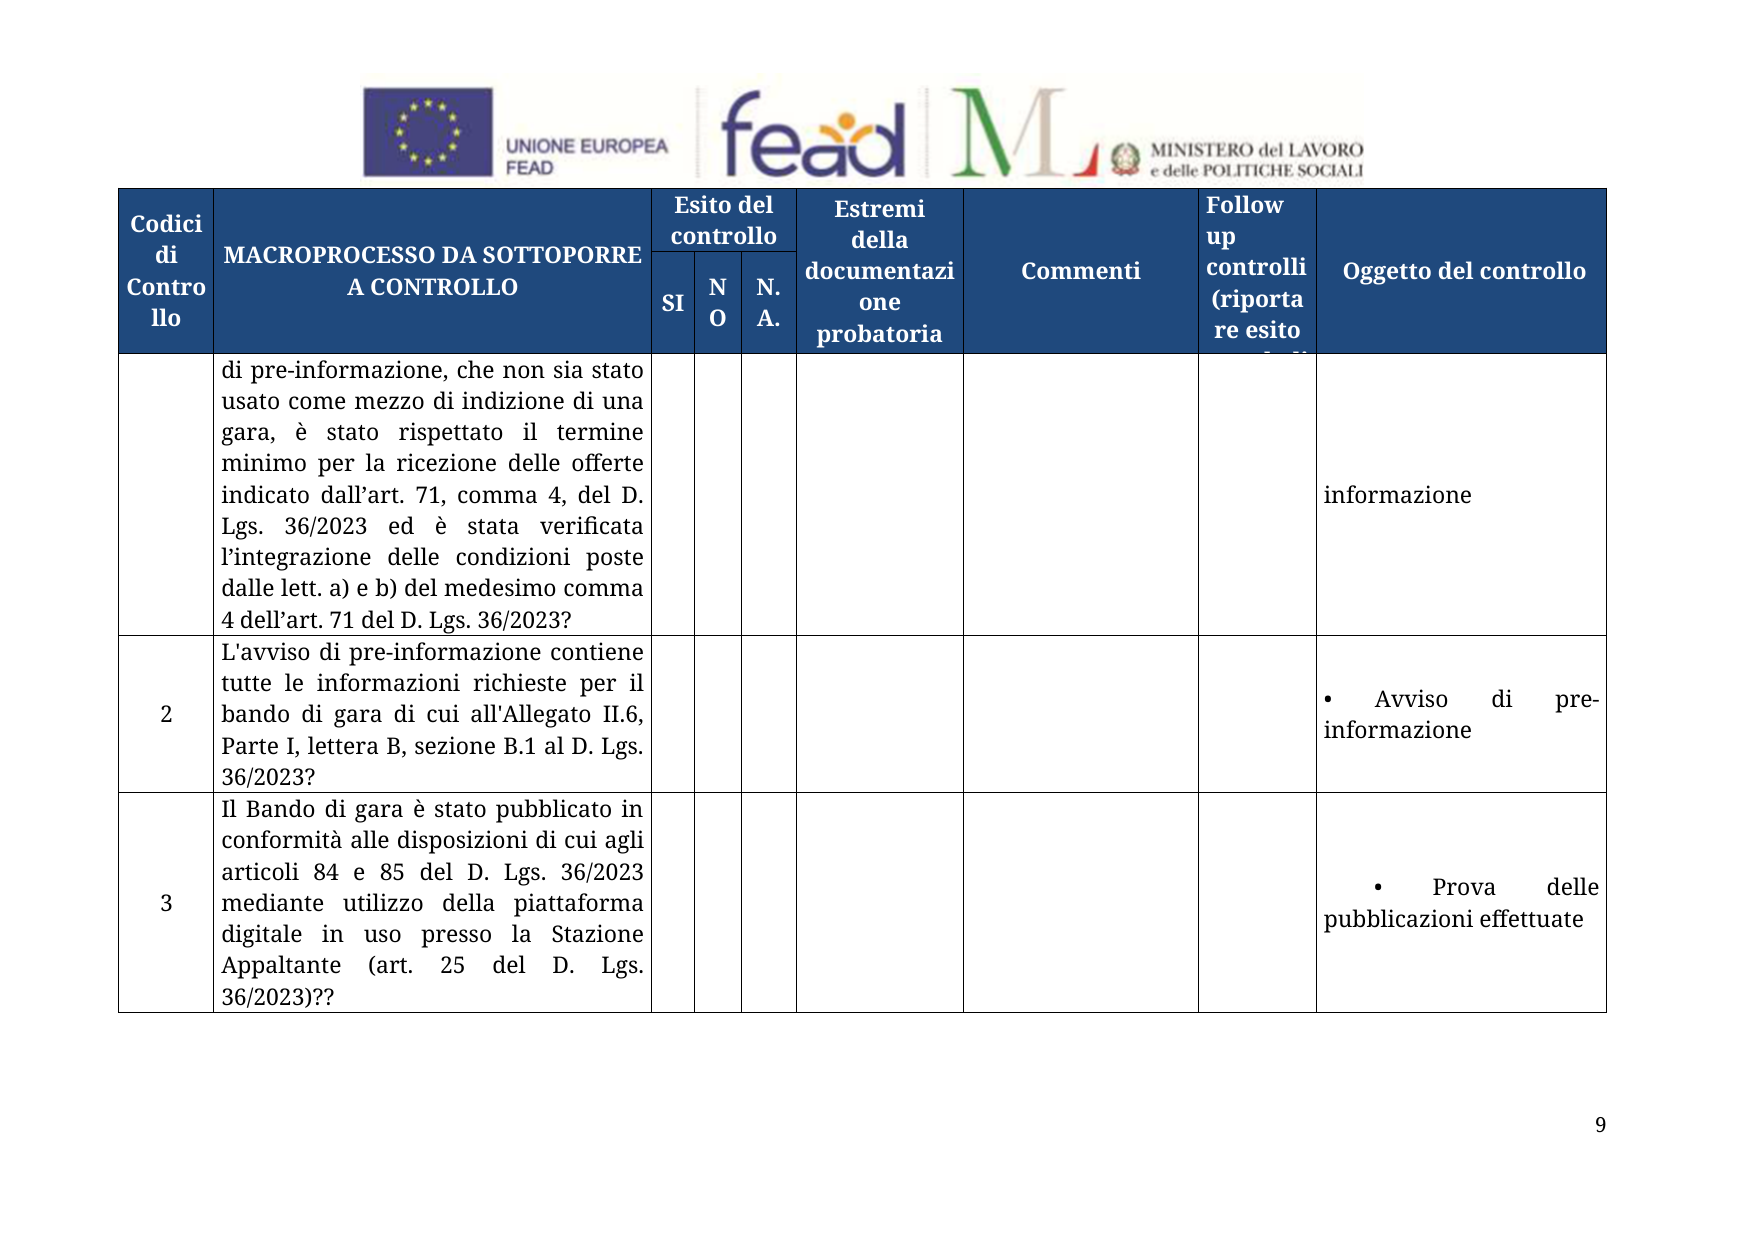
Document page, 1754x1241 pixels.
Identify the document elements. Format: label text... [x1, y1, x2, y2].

table_cell [742, 636, 796, 792]
picture [360, 73, 1365, 188]
table_cell [1199, 793, 1316, 1012]
table_cell [652, 793, 694, 1012]
table_cell • Avviso di pre-informazione [1317, 354, 1606, 635]
table_cell [964, 793, 1198, 1012]
table_cell SI [652, 252, 694, 353]
table_cell [742, 354, 796, 635]
table_cell [695, 793, 741, 1012]
table_cell N.A. [742, 252, 796, 353]
table_cell [695, 636, 741, 792]
table_header Estremi della documentazione probatoria [797, 189, 963, 353]
table_cell 3 [119, 793, 213, 1012]
table_cell Il Bando di gara è stato pubblicato in conformità alle disposizioni di cui agli articoli 84 e 85 del D. Lgs. 36/2023 mediante utilizzo della piattaforma digitale in uso presso la Stazione Appaltante (art. 25 del D. Lgs. 36/2023)?? [214, 793, 651, 1012]
table_cell [652, 636, 694, 792]
table_cell [1199, 354, 1316, 635]
table_cell 2 [119, 636, 213, 792]
table_header MACROPROCESSO DA SOTTOPORRE A CONTROLLO [214, 189, 651, 353]
table_cell • Avviso di pre-informazione [1317, 636, 1606, 792]
table_cell [797, 354, 963, 635]
table_cell [652, 354, 694, 635]
table_cell [695, 354, 741, 635]
table_cell 1 [119, 354, 213, 635]
table_cell [964, 354, 1198, 635]
table_cell L'avviso di pre-informazione contiene tutte le informazioni richieste per il bando di gara di cui all'Allegato II.6, Parte I, lettera B, sezione B.1 al D. Lgs. 36/2023? [214, 636, 651, 792]
table_header Codici di Controllo [119, 189, 213, 353]
table_header Esito del controllo [652, 189, 796, 251]
table_cell [797, 793, 963, 1012]
table_cell [742, 793, 796, 1012]
table_cell [797, 636, 963, 792]
table_cell NO [695, 252, 741, 353]
table_cell • Prova delle pubblicazioni effettuate [1317, 793, 1606, 1012]
table_header Oggetto del controllo [1317, 189, 1606, 353]
table_cell [1199, 636, 1316, 792]
table_header Commenti [964, 189, 1198, 353]
table_cell [964, 636, 1198, 792]
table_header Follow up controlli (riportare esito e verbali di riferimento) [1199, 189, 1316, 353]
